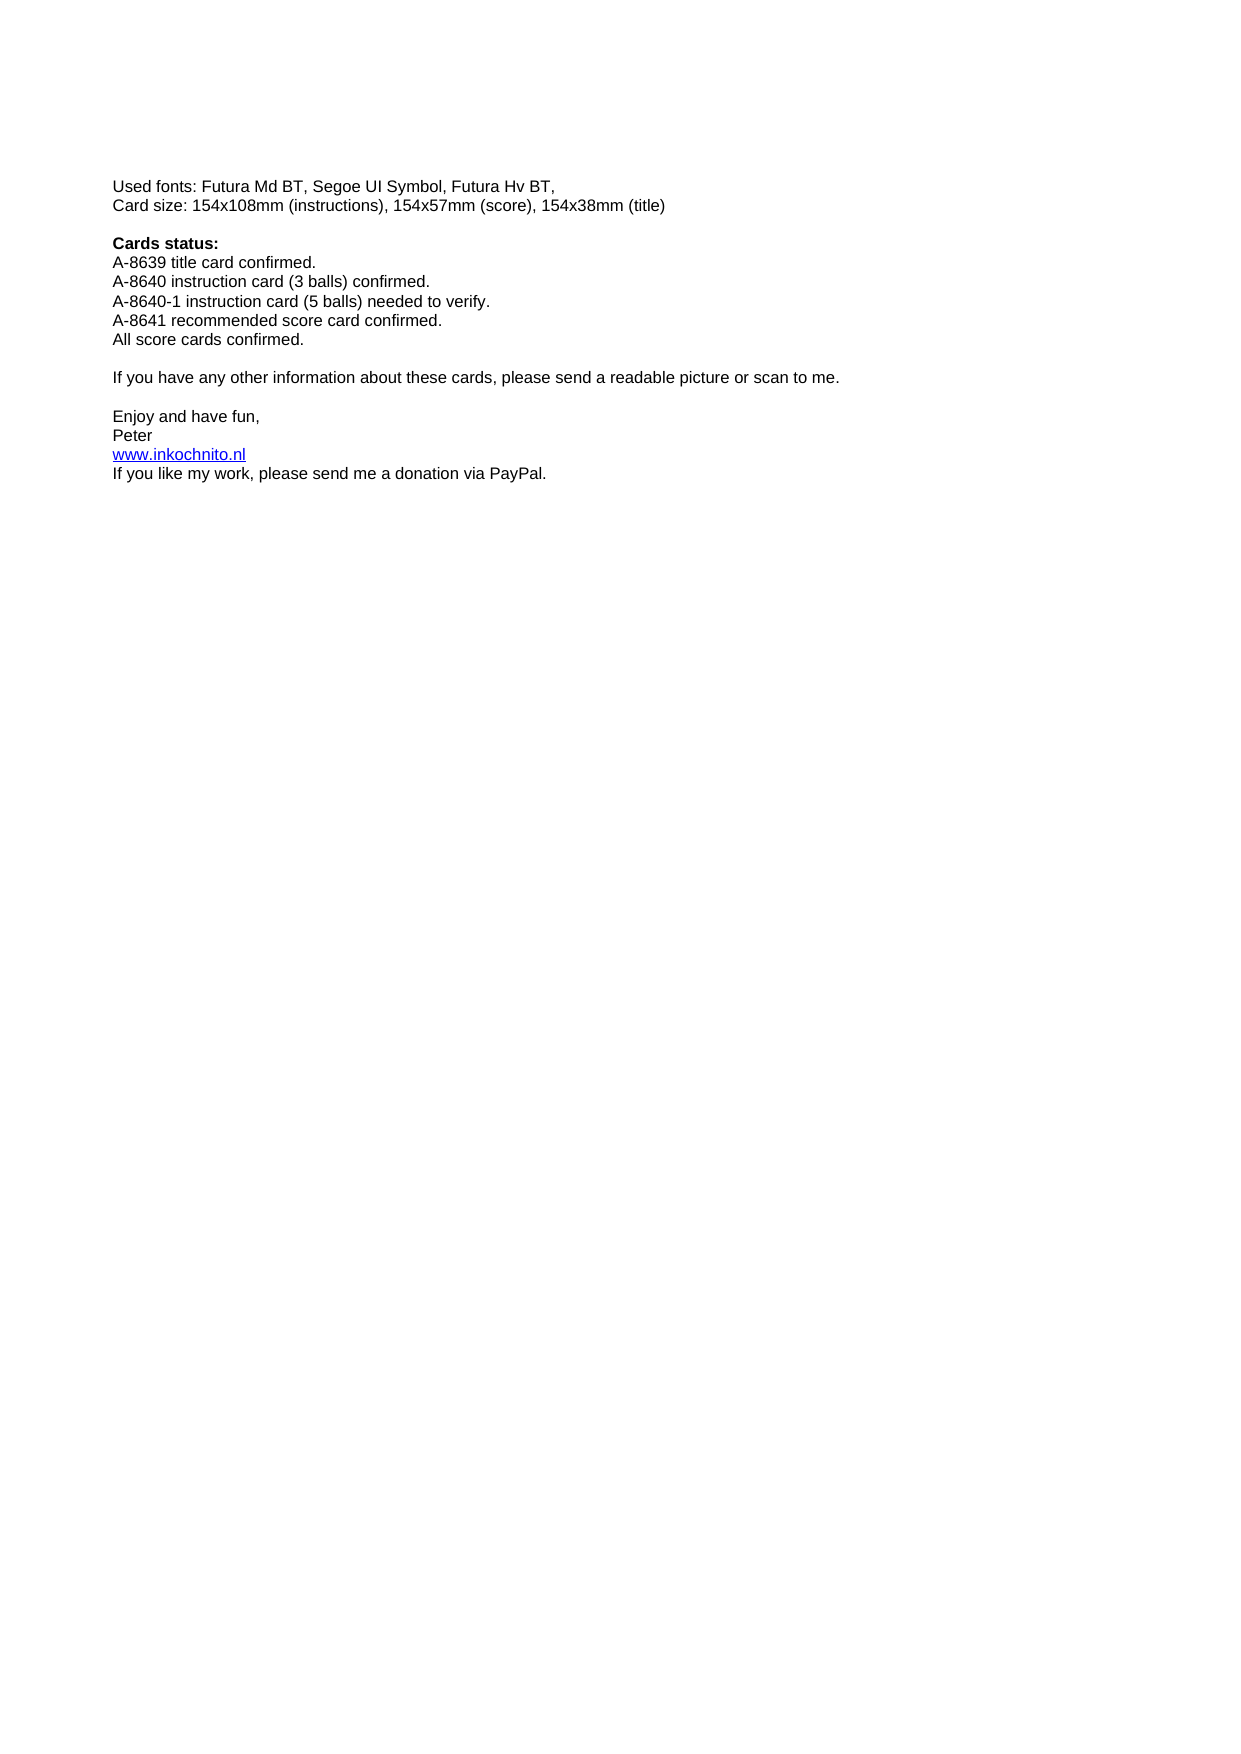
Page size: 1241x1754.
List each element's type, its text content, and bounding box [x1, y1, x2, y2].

text A-8640-1 instruction card (5 balls) needed to verify. [112, 291, 1144, 311]
text A-8639 title card confirmed. [112, 253, 1144, 272]
text Cards status: [112, 234, 1144, 253]
text Card size: 154x108mm (instructions), 154x57mm (score), 154x38mm (title) [112, 196, 1144, 215]
text If you have any other information about these cards, please send a readable picture or scan to me. [112, 368, 1144, 387]
text www.inkochnito.nl [112, 445, 1144, 464]
text If you like my work, please send me a donation via PayPal. [112, 464, 1144, 483]
text A-8641 recommended score card confirmed. [112, 311, 1144, 330]
text A-8640 instruction card (3 balls) confirmed. [112, 272, 1144, 291]
text Peter [112, 426, 1144, 445]
text All score cards confirmed. [112, 330, 1144, 349]
text Used fonts: Futura Md BT, Segoe UI Symbol, Futura Hv BT, [112, 176, 1144, 196]
text Enjoy and have fun, [112, 406, 1144, 426]
